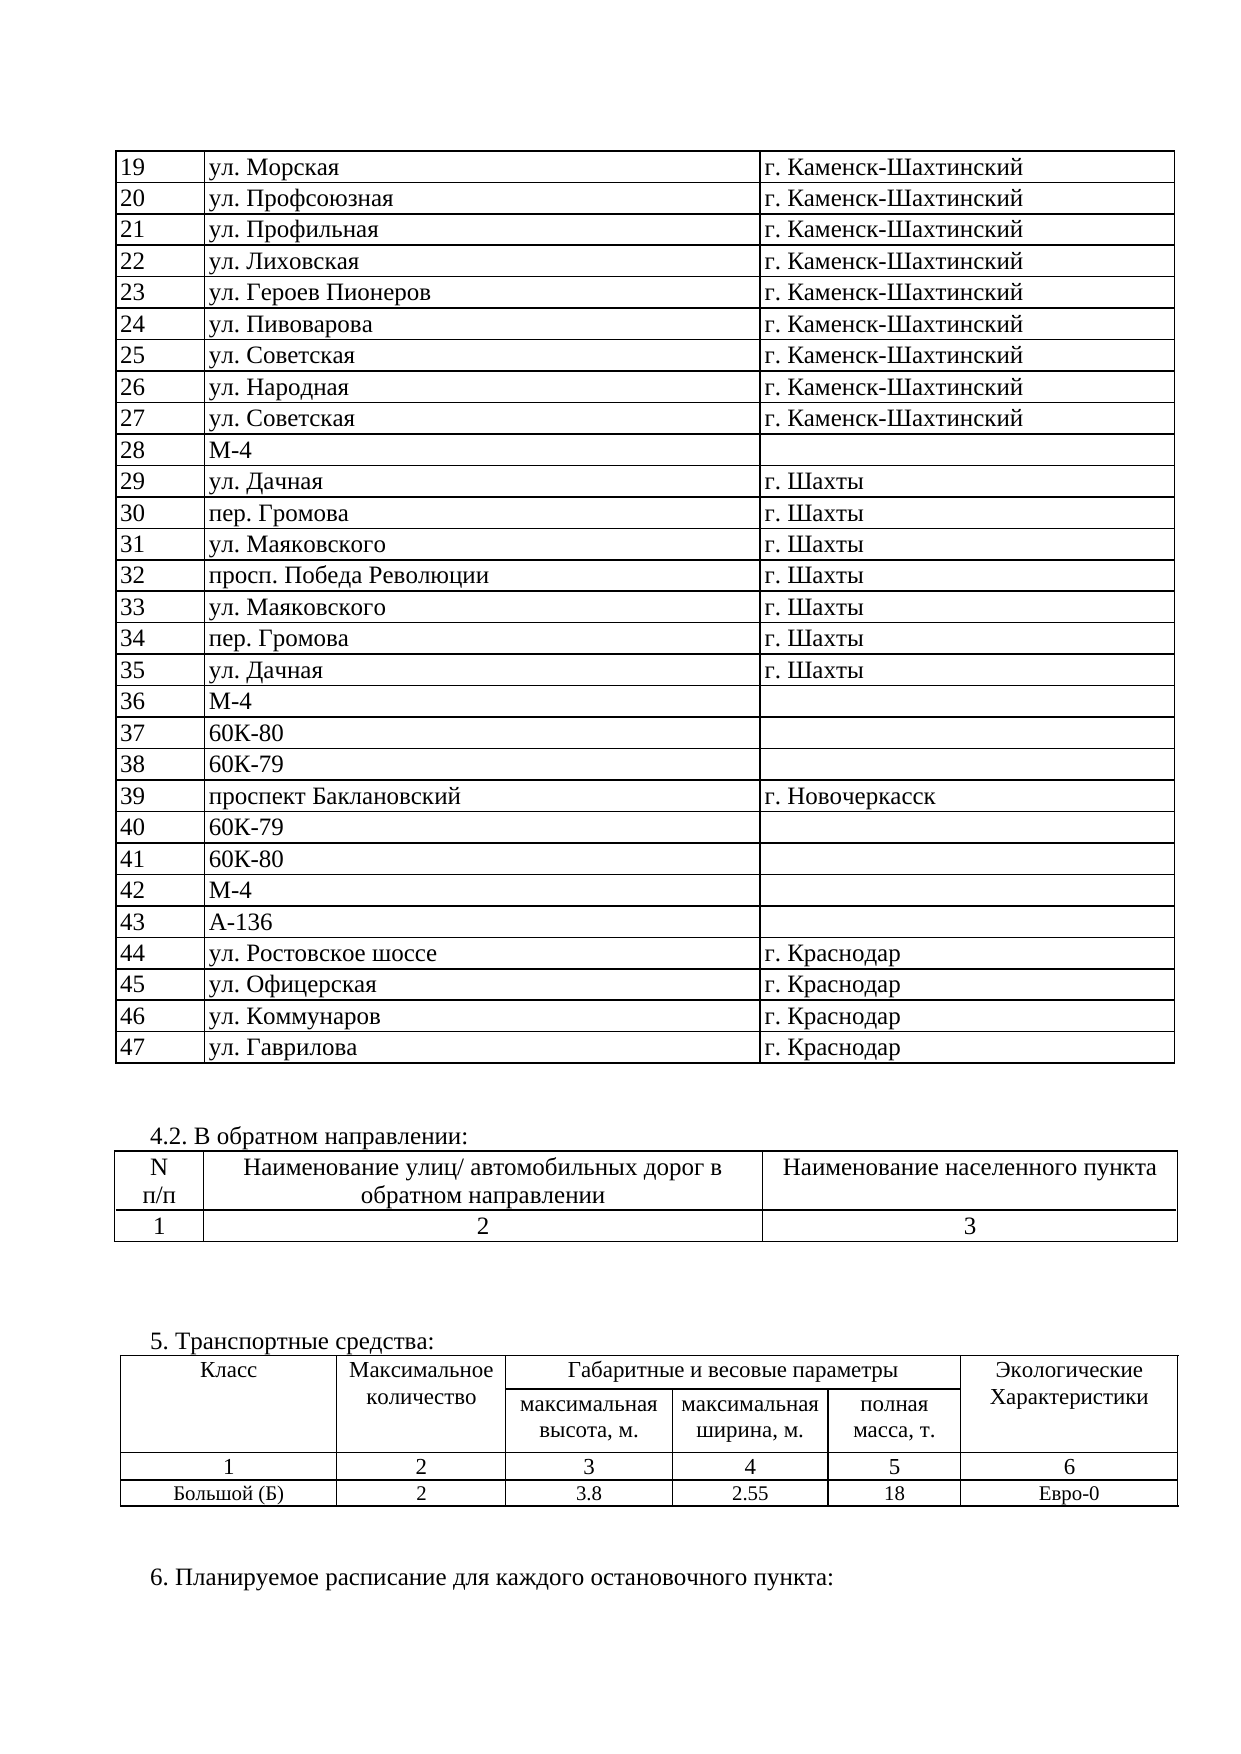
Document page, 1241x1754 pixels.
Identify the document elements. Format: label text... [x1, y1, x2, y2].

table_cell 23 [117, 277, 204, 307]
table_cell ул. Народная [205, 372, 759, 402]
table_cell 60К-79 [205, 812, 759, 842]
table_cell ул. Морская [205, 152, 759, 181]
table_cell 47 [117, 1032, 204, 1062]
table_cell 3.8 [506, 1481, 672, 1505]
table_cell 2 [337, 1453, 505, 1479]
table_cell г. Каменск-Шахтинский [761, 215, 1174, 244]
table_cell 2 [337, 1481, 505, 1505]
table_cell ул. Офицерская [205, 970, 759, 999]
table_cell г. Каменск-Шахтинский [761, 309, 1174, 339]
text 5. Транспортные средства: [150, 1326, 1090, 1355]
table_cell г. Краснодар [761, 938, 1174, 968]
table_cell г. Краснодар [761, 1032, 1174, 1062]
table_cell [761, 435, 1174, 464]
table_cell г. Краснодар [761, 1001, 1174, 1031]
table_cell г. Шахты [761, 498, 1174, 527]
table_cell 2 [204, 1211, 762, 1241]
table_cell г. Каменск-Шахтинский [761, 403, 1174, 433]
table_cell пер. Громова [205, 623, 759, 653]
table_cell 35 [117, 655, 204, 685]
table_cell ул. Маяковского [205, 529, 759, 559]
table_cell 39 [117, 781, 204, 811]
table_cell 25 [117, 340, 204, 370]
table_cell 3 [763, 1209, 1177, 1241]
table_cell [761, 718, 1174, 748]
table_cell проспект Баклановский [205, 781, 759, 811]
table_cell 30 [117, 498, 204, 527]
table_cell 43 [117, 907, 204, 936]
table_cell М-4 [205, 686, 759, 716]
table_cell 21 [117, 215, 204, 244]
table_header Наименование населенного пункта [763, 1152, 1177, 1209]
table_cell [761, 812, 1174, 842]
table_cell г. Каменск-Шахтинский [761, 183, 1174, 213]
table_cell 4 [673, 1453, 827, 1479]
table_cell полная масса, т. [829, 1390, 960, 1451]
table_cell ул. Дачная [205, 466, 759, 496]
table_cell г. Шахты [761, 466, 1174, 496]
table_cell 1 [115, 1210, 203, 1241]
table_cell [761, 844, 1174, 873]
table_cell ул. Коммунаров [205, 1001, 759, 1031]
table_cell максимальная высота, м. [506, 1390, 672, 1451]
table_cell 36 [117, 686, 204, 716]
table_cell 34 [117, 623, 204, 653]
table_cell ул. Дачная [205, 655, 759, 685]
table_cell г. Каменск-Шахтинский [761, 152, 1174, 181]
table_header Наименование улиц/ автомобильных дорог в обратном направлении [204, 1152, 762, 1209]
table_cell 46 [117, 1001, 204, 1031]
table_cell ул. Маяковского [205, 592, 759, 622]
table_cell 32 [117, 561, 204, 590]
table_cell г. Новочеркасск [761, 781, 1174, 811]
table_cell Большой (Б) [121, 1481, 336, 1505]
table_cell г. Шахты [761, 592, 1174, 622]
table_cell ул. Советская [205, 403, 759, 433]
table_cell 45 [117, 970, 204, 999]
table_cell 38 [117, 749, 204, 779]
table_cell ул. Героев Пионеров [205, 277, 759, 307]
table_cell 27 [117, 403, 204, 433]
table_cell 40 [117, 812, 204, 842]
table_cell 5 [829, 1453, 960, 1479]
table_cell 37 [117, 718, 204, 748]
table_cell г. Каменск-Шахтинский [761, 277, 1174, 307]
table_cell г. Шахты [761, 655, 1174, 685]
table_cell М-4 [205, 435, 759, 464]
table_cell 44 [117, 938, 204, 968]
table_cell г. Шахты [761, 623, 1174, 653]
table_cell [761, 686, 1174, 716]
table_cell просп. Победа Революции [205, 561, 759, 590]
table_cell 19 [117, 152, 204, 181]
table_cell 60К-80 [205, 718, 759, 748]
table_cell г. Каменск-Шахтинский [761, 340, 1174, 370]
table_cell г. Каменск-Шахтинский [761, 246, 1174, 276]
table_cell ул. Советская [205, 340, 759, 370]
table_cell 41 [117, 844, 204, 873]
table_cell 2.55 [673, 1481, 827, 1505]
table_cell Евро-0 [961, 1481, 1177, 1505]
table_cell г. Каменск-Шахтинский [761, 372, 1174, 402]
table_cell 20 [117, 183, 204, 213]
table_cell 28 [117, 435, 204, 464]
table_cell 29 [117, 466, 204, 496]
table_header Экологические Характеристики [961, 1356, 1177, 1451]
text 4.2. В обратном направлении: [150, 1121, 1090, 1150]
table_cell пер. Громова [205, 498, 759, 527]
table_cell г. Шахты [761, 561, 1174, 590]
table_cell [761, 875, 1174, 905]
table_cell 31 [117, 529, 204, 559]
table_cell [761, 907, 1174, 936]
table_header N п/п [115, 1152, 203, 1209]
table_cell ул. Гаврилова [205, 1032, 759, 1062]
table_cell 3 [506, 1453, 672, 1479]
table_cell 24 [117, 309, 204, 339]
table_cell 60К-80 [205, 844, 759, 873]
table_header Класс [121, 1356, 336, 1451]
table_cell [761, 749, 1174, 779]
table_cell ул. Пивоварова [205, 309, 759, 339]
table_cell 1 [121, 1453, 336, 1479]
table_header Габаритные и весовые параметры [506, 1356, 960, 1388]
table_cell ул. Ростовское шоссе [205, 938, 759, 968]
table_cell А-136 [205, 907, 759, 936]
table_cell 33 [117, 592, 204, 622]
table_cell ул. Лиховская [205, 246, 759, 276]
table_cell 18 [829, 1481, 960, 1505]
table_cell г. Краснодар [761, 970, 1174, 999]
table_header Максимальное количество [337, 1356, 505, 1451]
table_cell М-4 [205, 875, 759, 905]
table_cell 60К-79 [205, 749, 759, 779]
table_cell г. Шахты [761, 529, 1174, 559]
table_cell 6 [961, 1453, 1177, 1479]
table_cell ул. Профильная [205, 215, 759, 244]
table_cell максимальная ширина, м. [673, 1390, 827, 1451]
text 6. Планируемое расписание для каждого остановочного пункта: [150, 1562, 1090, 1590]
table_cell 42 [117, 875, 204, 905]
table_cell 22 [117, 246, 204, 276]
table_cell 26 [117, 372, 204, 402]
table_cell ул. Профсоюзная [205, 183, 759, 213]
